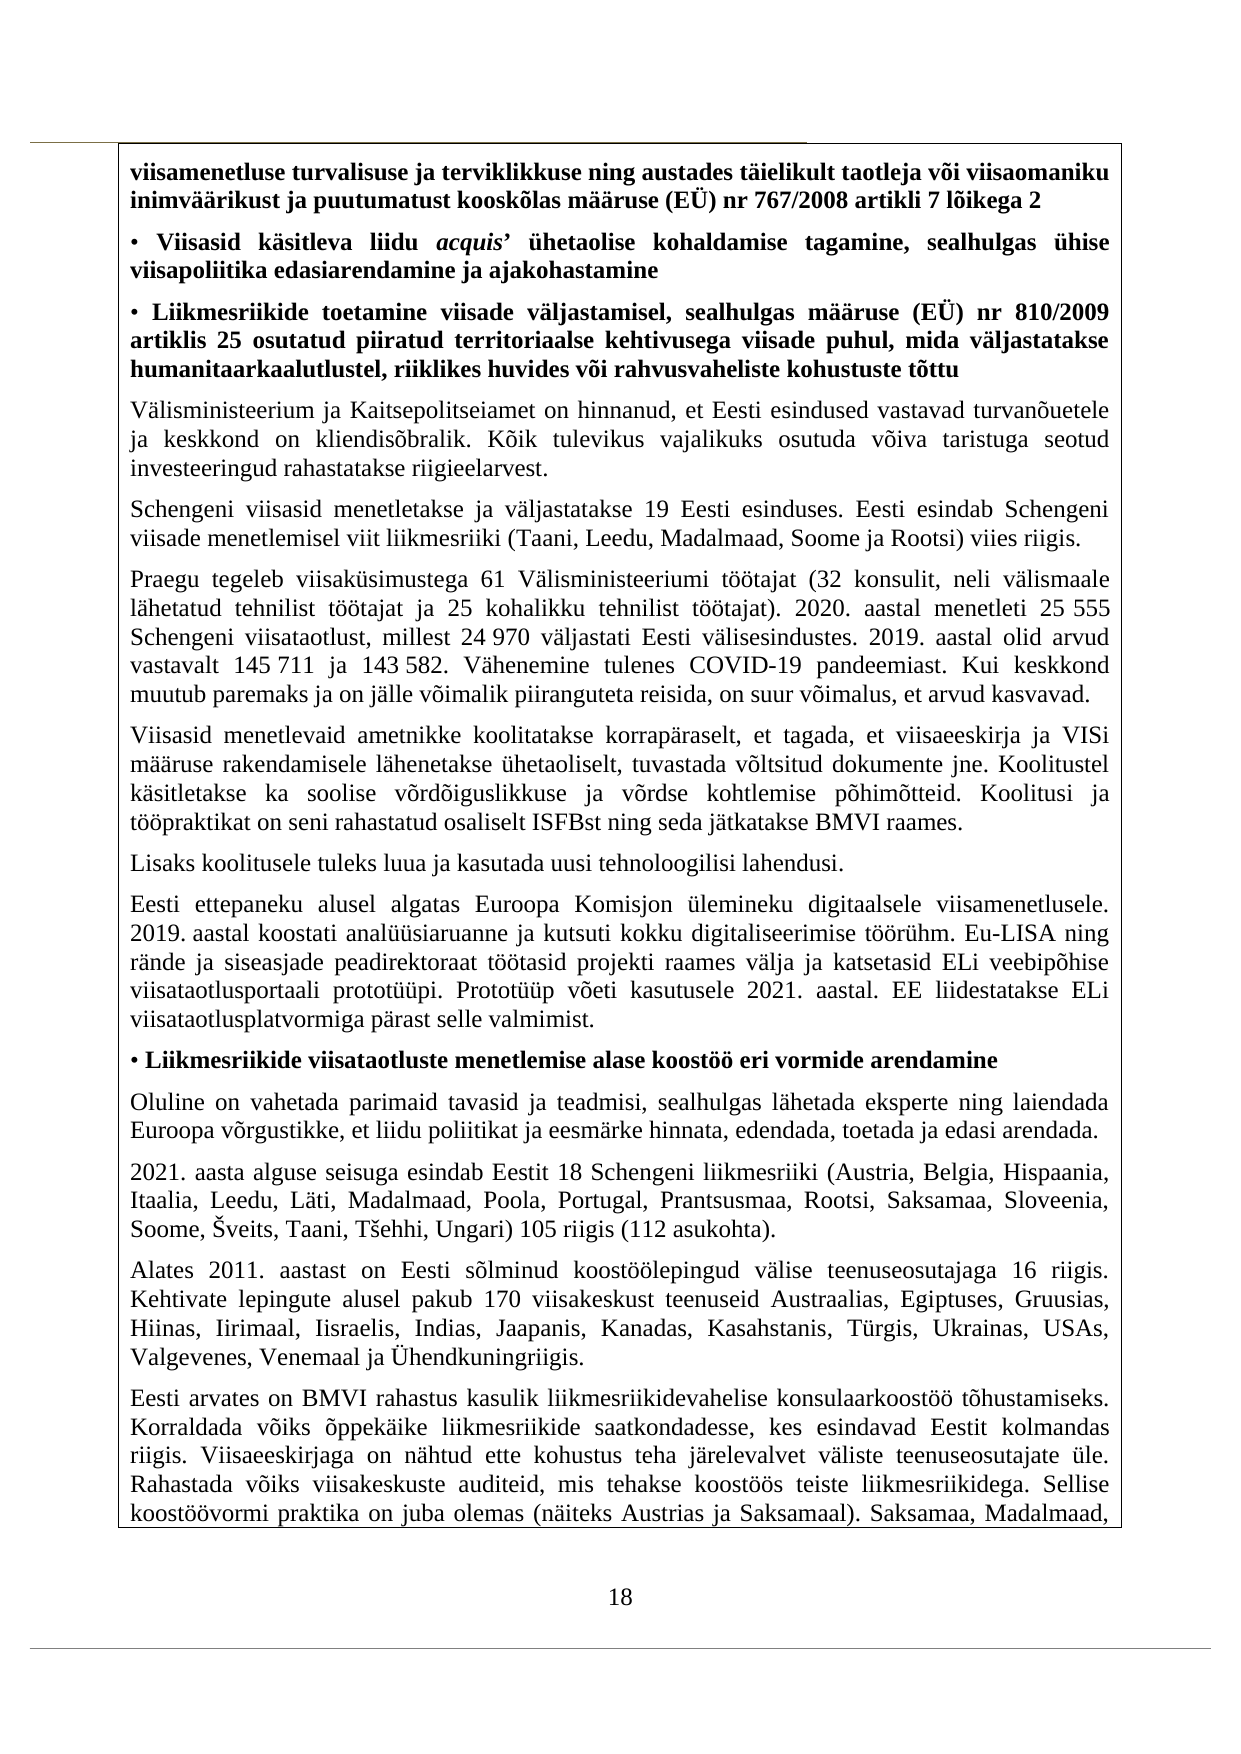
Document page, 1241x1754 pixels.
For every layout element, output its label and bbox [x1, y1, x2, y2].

table_header [119, 144, 1121, 1527]
